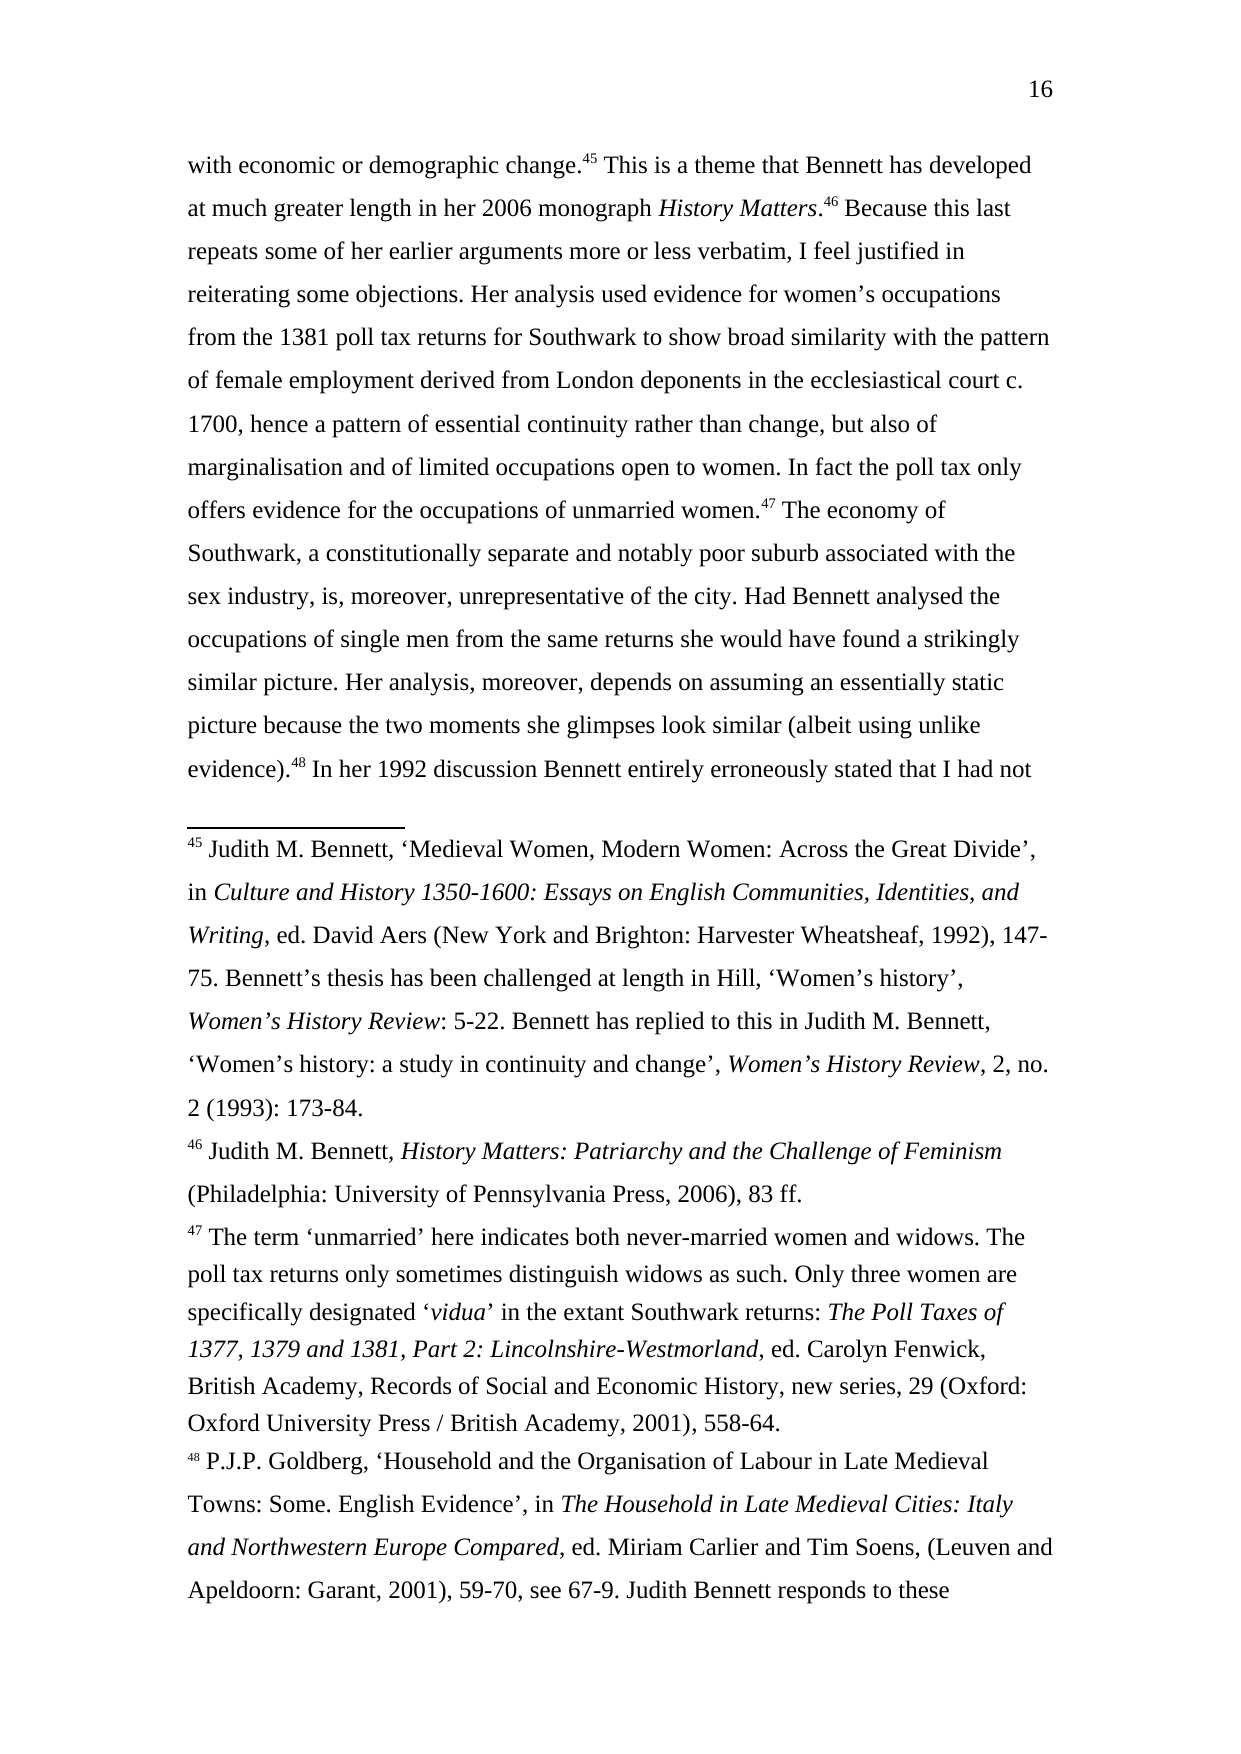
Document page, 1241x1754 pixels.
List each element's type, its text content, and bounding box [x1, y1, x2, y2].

text In her ‘Medieval Women, Modern Women: Across the Great Divide’ (1992), Bennett challenged the position that plague initiated a great transition between the late medieval and early modern eras in respect of women’s work, a paradigm of change that she claimed shaped and determined the revisionist scholarship she was challenging. For Bennett the continuities of women’s marginalised and subordinate place within labour force, the product of patriarchy, outweigh any changes associated with economic or demographic change. This is a theme that Bennett has developed at much greater length in her 2006 monograph History Matters. Because this last repeats some of her earlier arguments more or less verbatim, I feel justified in reiterating some objections. Her analysis used evidence for women’s occupations from the 1381 poll tax returns for Southwark to show broad similarity with the pattern of female employment derived from London deponents in the ecclesiastical court c. 1700, hence a pattern of essential continuity rather than change, but also of marginalisation and of limited occupations open to women. In fact the poll tax only offers evidence for the occupations of unmarried women. The economy of Southwark, a constitutionally separate and notably poor suburb associated with the sex industry, is, moreover, unrepresentative of the city. Had Bennett analysed the occupations of single men from the same returns she would have found a strikingly similar picture. Her analysis, moreover, depends on assuming an essentially static picture because the two moments she glimpses look similar (albeit using unlike evidence). In her 1992 discussion Bennett entirely erroneously stated that I had not then looked at evidence for women’s work beyond the late medieval. In fact I argued then that the later seventeenth and early eighteenth centuries had seen a marked improvement in employment prospects for women having reached a low point in the late sixteenth century. The similarities between 1381 and c. 1700 then represent not two points along a continuum of marginalisation and limited opportunity, but two like moments in an essentially dynamic model. By using 1381 – thirty-two years after the Black Death – as her starting point, moreover, Bennett singularly failed to demonstrate her own thesis that the Black Death was not a great transformative episode. This then is unsatisfactory evidence to challenge the arguments I made in 1992. Bennett’s thesis, however, does not constitute the current consensus. Thus a recent essay by Merry Wiesner-Hanks challenges Bennett’s argument for continuity from the later medieval into the early modern era by stressing the impact of the Reformation on women’s lives. A still more recent essay by Tine de Moor and Jan Luiten van Zanden reiterates and builds substantially on my arguments, though also, unfortunately, returns to the notion of a Golden Age. [187, 150, 1053, 782]
